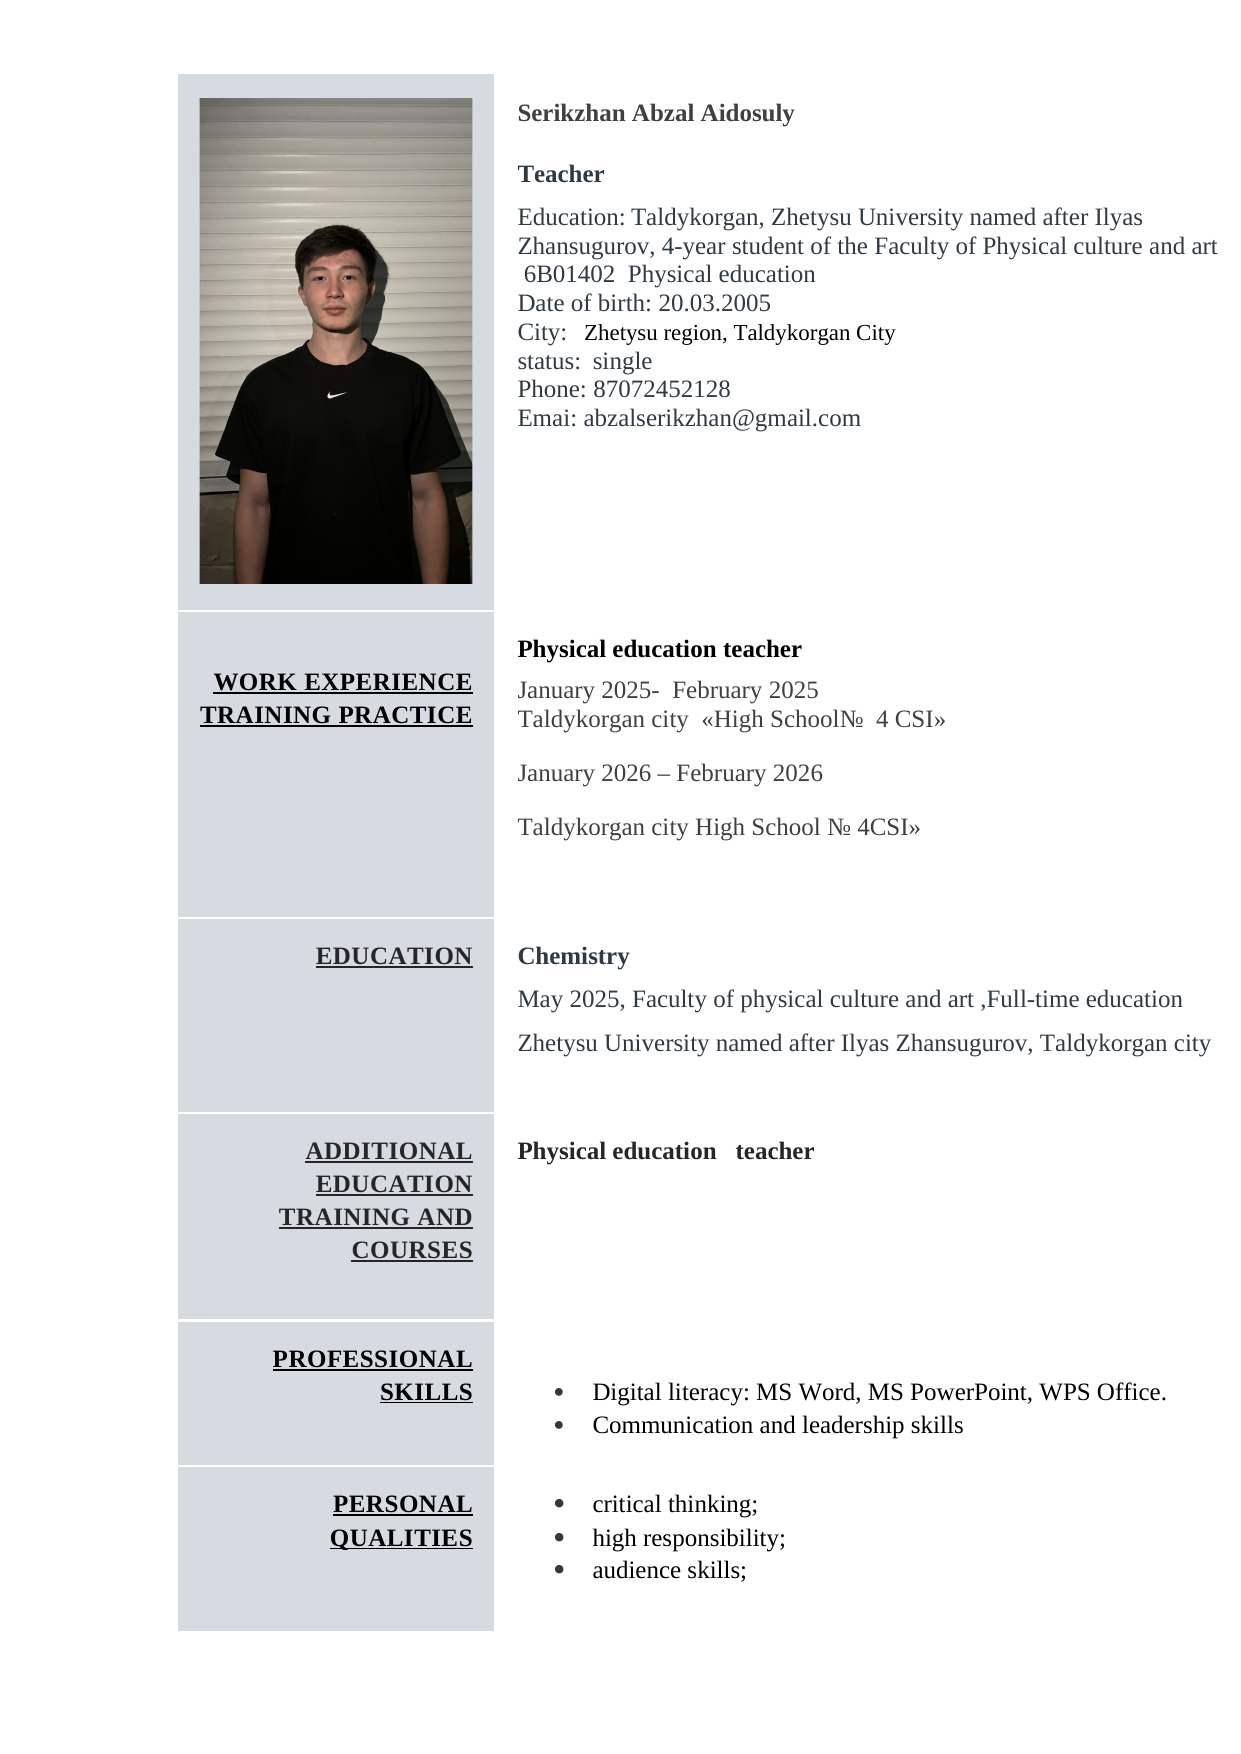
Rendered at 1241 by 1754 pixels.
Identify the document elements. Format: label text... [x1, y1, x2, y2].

table_header Serikzhan Abzal Aidosuly Teacher Education: Taldykorgan, Zhetysu University named after Ilyas Zhansugurov, 4-year student of the Faculty of Physical culture and art 6B01402 Physical education Date of birth: 20.03.2005 City: Zhetysu region, Taldykorgan City status: single Phone: 87072452128 Emai: abzalserikzhan@gmail.com [496, 76, 1239, 610]
table_cell EDUCATION [178, 919, 494, 1112]
table_cell PROFESSIONAL SKILLS [178, 1322, 494, 1465]
table_cell Physical education teacher January 2025- February 2025 Taldykorgan city «High School№ 4 CSI» January 2026 – February 2026 Taldykorgan city High School № 4CSI» [496, 612, 1239, 917]
table_cell Digital literacy: MS Word, MS PowerPoint, WPS Office. Communication and leadership skills [496, 1322, 1239, 1465]
table_header [178, 74, 494, 610]
table_cell Chemistry May 2025, Faculty of physical culture and art ,Full-time education Zhetysu University named after Ilyas Zhansugurov, Taldykorgan city [496, 919, 1239, 1112]
picture [199, 98, 473, 584]
table_cell Physical education teacher [496, 1114, 1239, 1319]
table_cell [496, 1467, 1239, 1631]
table_cell WORK EXPERIENCE TRAINING PRACTICE [178, 612, 494, 917]
table_cell ADDITIONAL EDUCATION TRAINING AND COURSES [178, 1114, 494, 1319]
table_cell PERSONAL QUALITIES [178, 1467, 494, 1631]
